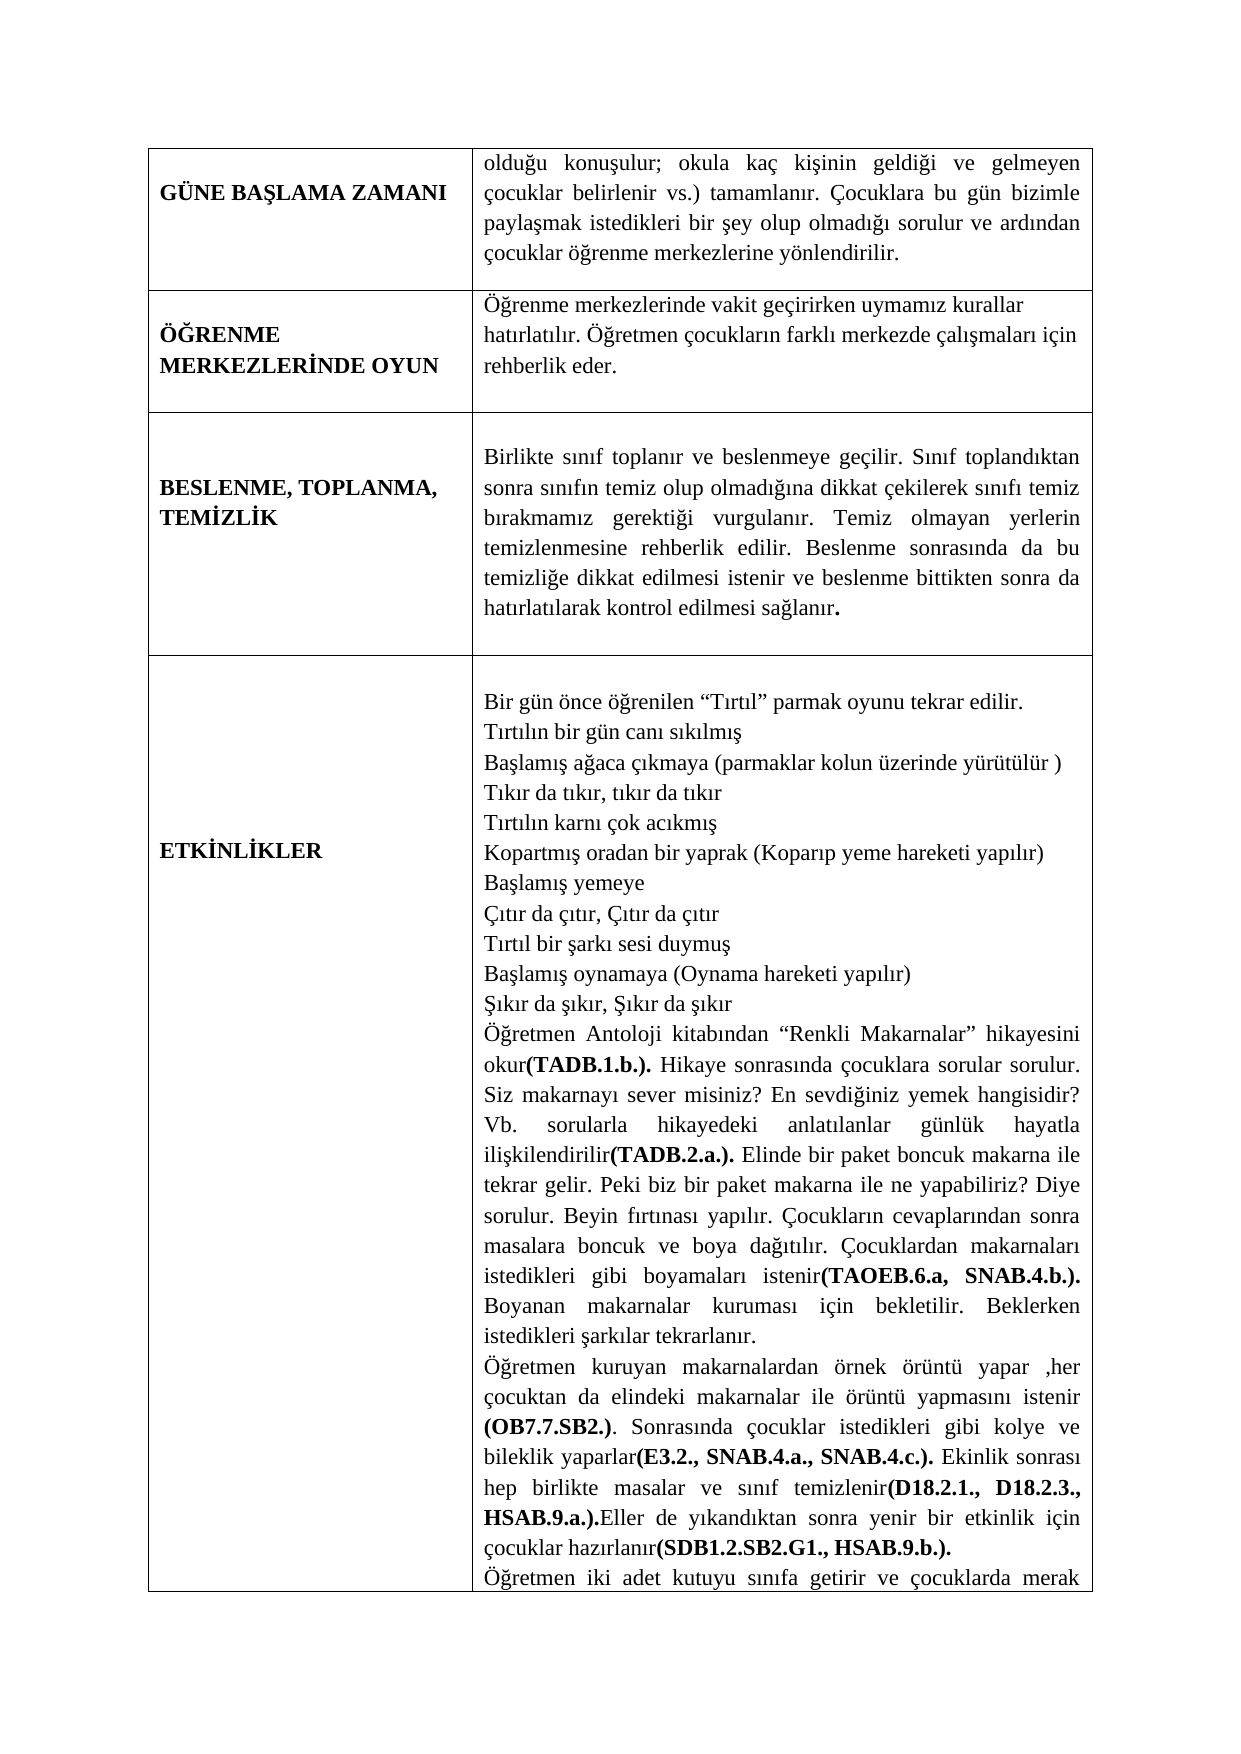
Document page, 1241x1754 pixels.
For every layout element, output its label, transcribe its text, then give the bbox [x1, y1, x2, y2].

table_cell ÖĞRENME MERKEZLERİNDE OYUN [149, 291, 472, 412]
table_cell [473, 656, 1092, 1591]
table_cell BESLENME, TOPLANMA, TEMİZLİK [149, 413, 472, 655]
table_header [473, 149, 1092, 290]
table_cell Birlikte sınıf toplanır ve beslenmeye geçilir. Sınıf toplandıktan sonra sınıfın temiz olup olmadığına dikkat çekilerek sınıfı temiz bırakmamız gerektiği vurgulanır. Temiz olmayan yerlerin temizlenmesine rehberlik edilir. Beslenme sonrasında da bu temizliğe dikkat edilmesi istenir ve beslenme bittikten sonra da hatırlatılarak kontrol edilmesi sağlanır. [473, 413, 1092, 655]
table_header GÜNE BAŞLAMA ZAMANI [149, 149, 472, 290]
table_cell Öğrenme merkezlerinde vakit geçirirken uymamız kurallar hatırlatılır. Öğretmen çocukların farklı merkezde çalışmaları için rehberlik eder. [473, 291, 1092, 412]
table_cell ETKİNLİKLER [149, 656, 472, 1591]
